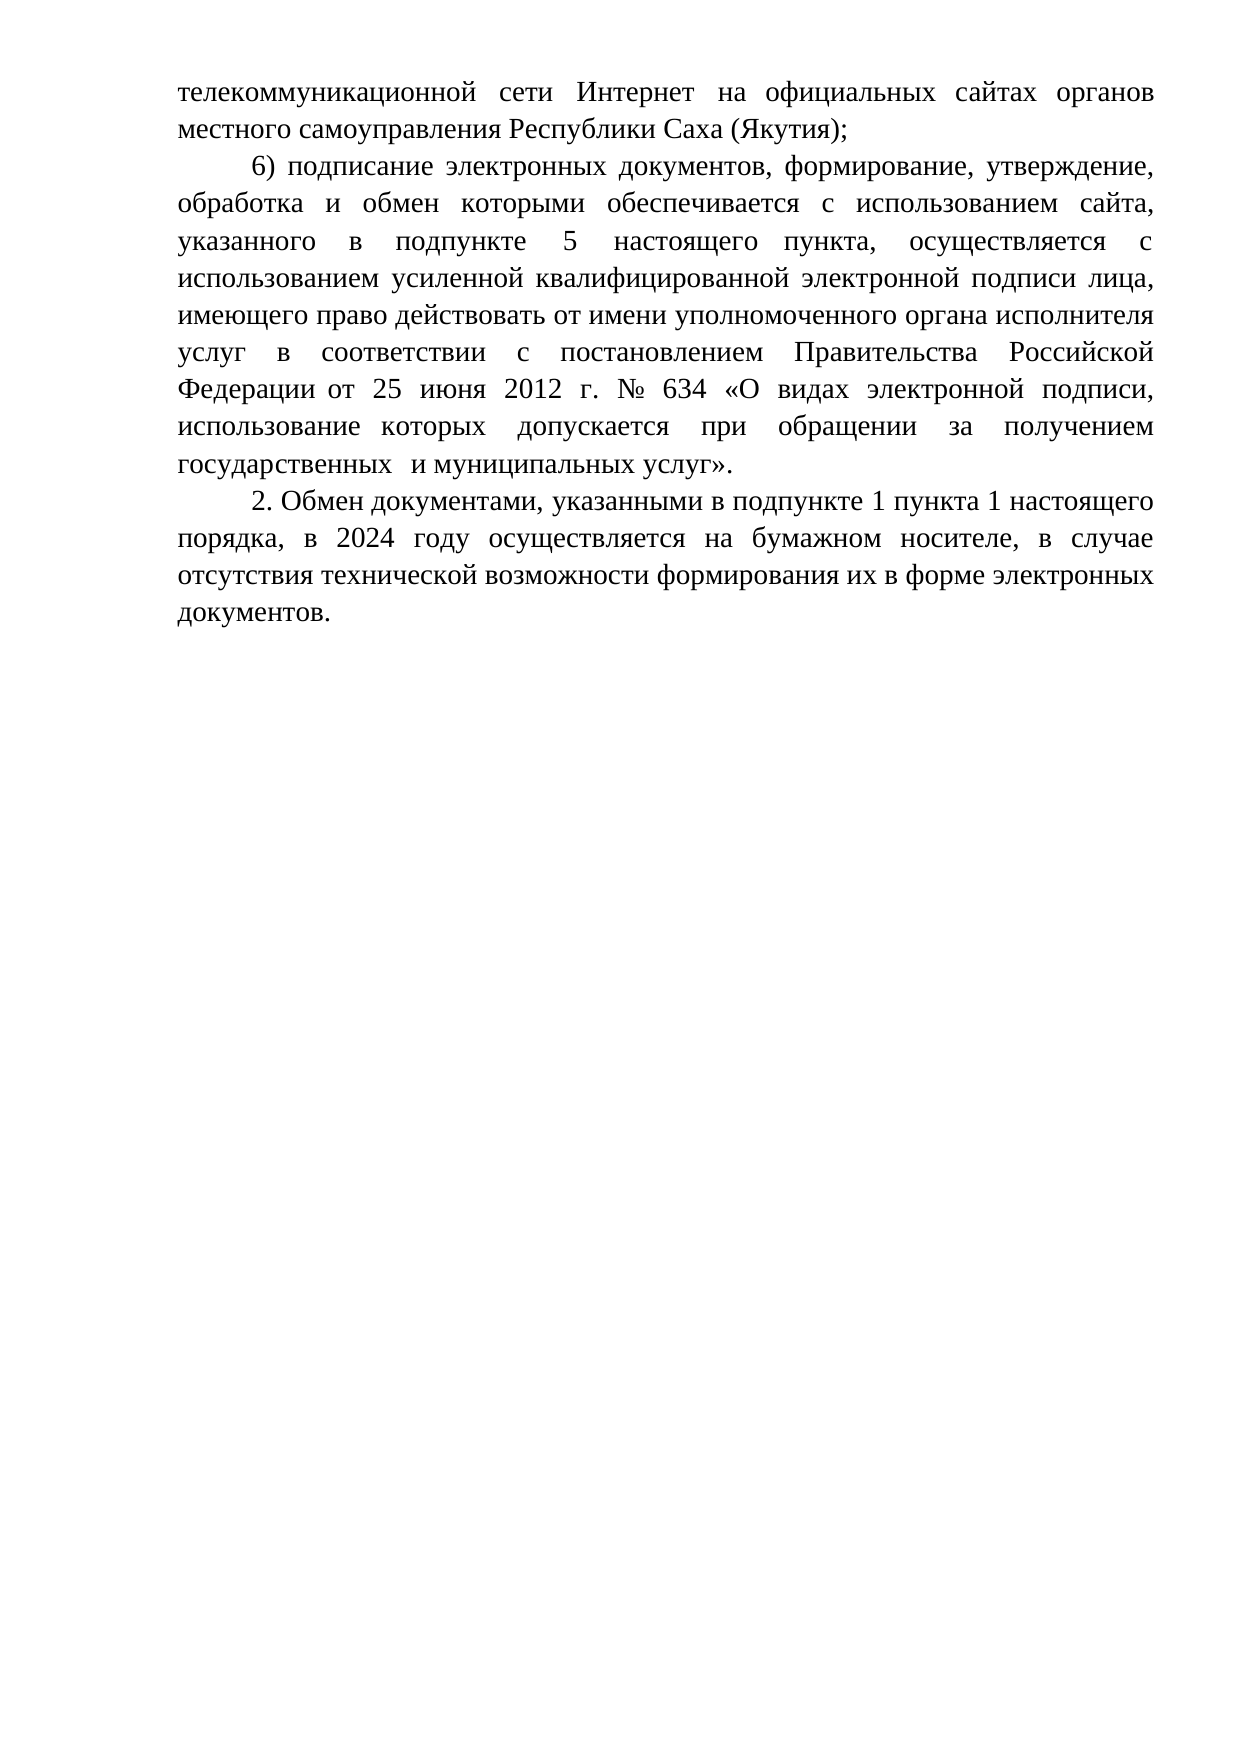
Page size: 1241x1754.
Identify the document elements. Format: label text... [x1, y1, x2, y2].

text 6) подписание электронных документов, формирование, утверждение, обработка и обмен которыми обеспечивается с использованием сайта, указанного в подпункте 5 настоящего пункта, осуществляется с использованием усиленной квалифицированной электронной подписи лица, имеющего право действовать от имени уполномоченного органа исполнителя услуг в соответствии с постановлением Правительства Российской Федерации от 25 июня 2012 г. № 634 «О видах электронной подписи, использование которых допускается при обращении за получением государственных и муниципальных услуг». [177, 148, 1154, 479]
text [177, 74, 1154, 144]
text 2. Обмен документами, указанными в подпункте 1 пункта 1 настоящего порядка, в 2024 году осуществляется на бумажном носителе, в случае отсутствия технической возможности формирования их в форме электронных документов. [177, 483, 1154, 628]
